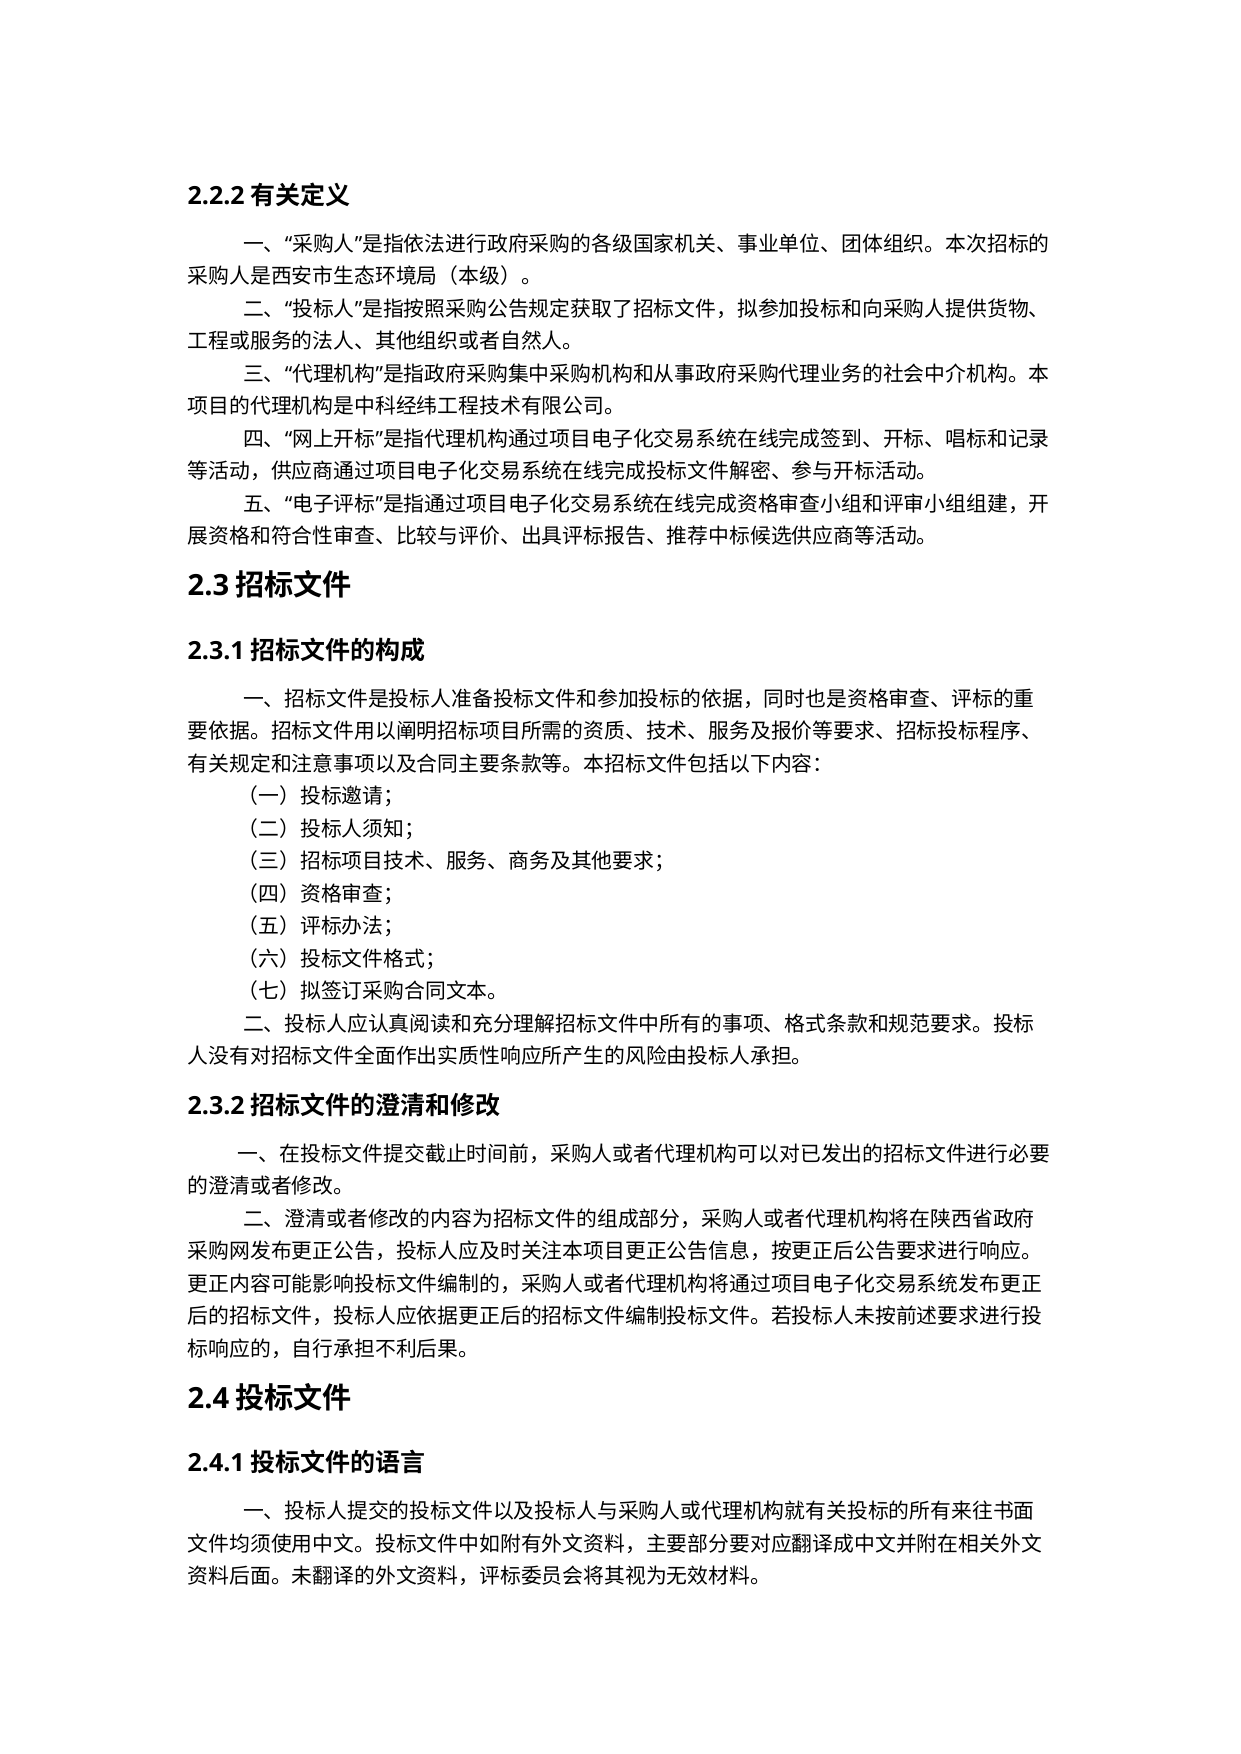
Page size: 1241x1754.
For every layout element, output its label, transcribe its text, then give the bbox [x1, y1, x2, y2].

text 一、“采购人”是指依法进行政府采购的各级国家机关、事业单位、团体组织。本次招标的采购人是西安市生态环境局（本级）。 [187, 227, 1053, 292]
text 二、投标人应认真阅读和充分理解招标文件中所有的事项、格式条款和规范要求。投标人没有对招标文件全面作出实质性响应所产生的风险由投标人承担。 [187, 1007, 1053, 1072]
text 二、澄清或者修改的内容为招标文件的组成部分，采购人或者代理机构将在陕西省政府采购网发布更正公告，投标人应及时关注本项目更正公告信息，按更正后公告要求进行响应。更正内容可能影响投标文件编制的，采购人或者代理机构将通过项目电子化交易系统发布更正后的招标文件，投标人应依据更正后的招标文件编制投标文件。若投标人未按前述要求进行投标响应的，自行承担不利后果。 [187, 1202, 1053, 1364]
text 2.3.2招标文件的澄清和修改 [187, 1072, 1053, 1137]
text 一、在投标文件提交截止时间前，采购人或者代理机构可以对已发出的招标文件进行必要的澄清或者修改。 [187, 1137, 1053, 1202]
text 2.4.1投标文件的语言 [187, 1429, 1053, 1494]
text 二、“投标人”是指按照采购公告规定获取了招标文件，拟参加投标和向采购人提供货物、工程或服务的法人、其他组织或者自然人。 [187, 292, 1053, 357]
text 2.3招标文件 [187, 552, 1053, 617]
text 一、招标文件是投标人准备投标文件和参加投标的依据，同时也是资格审查、评标的重要依据。招标文件用以阐明招标项目所需的资质、技术、服务及报价等要求、招标投标程序、有关规定和注意事项以及合同主要条款等。本招标文件包括以下内容： [187, 682, 1053, 779]
text （四）资格审查； [187, 877, 1053, 909]
text 五、“电子评标”是指通过项目电子化交易系统在线完成资格审查小组和评审小组组建，开展资格和符合性审查、比较与评价、出具评标报告、推荐中标候选供应商等活动。 [187, 487, 1053, 552]
text 四、“网上开标”是指代理机构通过项目电子化交易系统在线完成签到、开标、唱标和记录等活动，供应商通过项目电子化交易系统在线完成投标文件解密、参与开标活动。 [187, 422, 1053, 487]
text （一）投标邀请； [187, 779, 1053, 812]
text 2.2.2有关定义 [187, 162, 1053, 227]
text 三、“代理机构”是指政府采购集中采购机构和从事政府采购代理业务的社会中介机构。本项目的代理机构是中科经纬工程技术有限公司。 [187, 357, 1053, 422]
text （五）评标办法； [187, 909, 1053, 942]
text 一、投标人提交的投标文件以及投标人与采购人或代理机构就有关投标的所有来往书面文件均须使用中文。投标文件中如附有外文资料，主要部分要对应翻译成中文并附在相关外文资料后面。未翻译的外文资料，评标委员会将其视为无效材料。 [187, 1494, 1053, 1592]
text （二）投标人须知； [187, 812, 1053, 844]
text （三）招标项目技术、服务、商务及其他要求； [187, 844, 1053, 877]
text （七）拟签订采购合同文本。 [187, 974, 1053, 1007]
text （六）投标文件格式； [187, 942, 1053, 974]
text 2.3.1招标文件的构成 [187, 617, 1053, 682]
text 2.4投标文件 [187, 1364, 1053, 1429]
